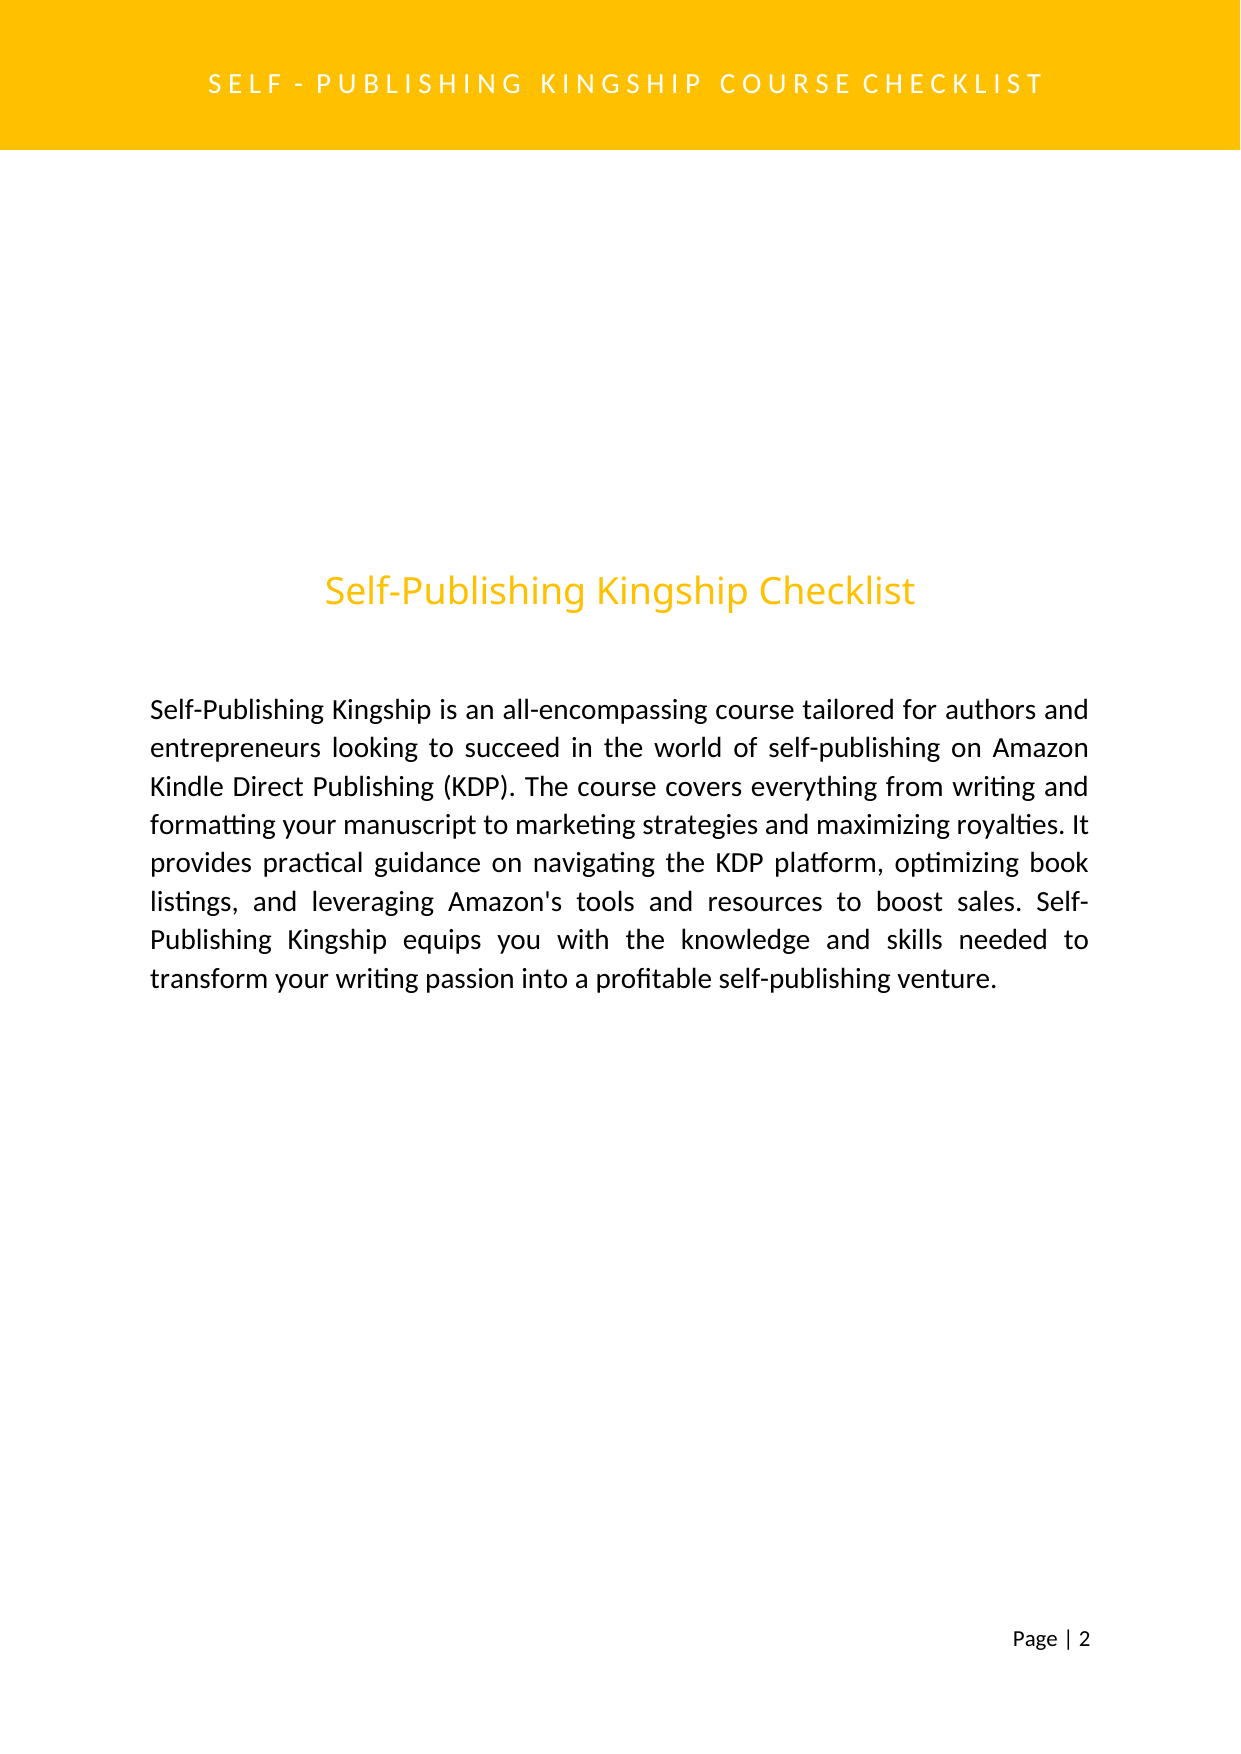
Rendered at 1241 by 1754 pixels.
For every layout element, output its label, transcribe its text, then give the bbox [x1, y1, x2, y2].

text Self-Publishing Kingship is an all-encompassing course tailored for authors and entrepreneurs looking to succeed in the world of self-publishing on Amazon Kindle Direct Publishing (KDP). The course covers everything from writing and formatting your manuscript to marketing strategies and maximizing royalties. It provides practical guidance on navigating the KDP platform, optimizing book listings, and leveraging Amazon's tools and resources to boost sales. Self-Publishing Kingship equips you with the knowledge and skills needed to transform your writing passion into a profitable self-publishing venture. [150, 691, 1090, 996]
text Self-Publishing Kingship Checklist [150, 564, 1090, 615]
